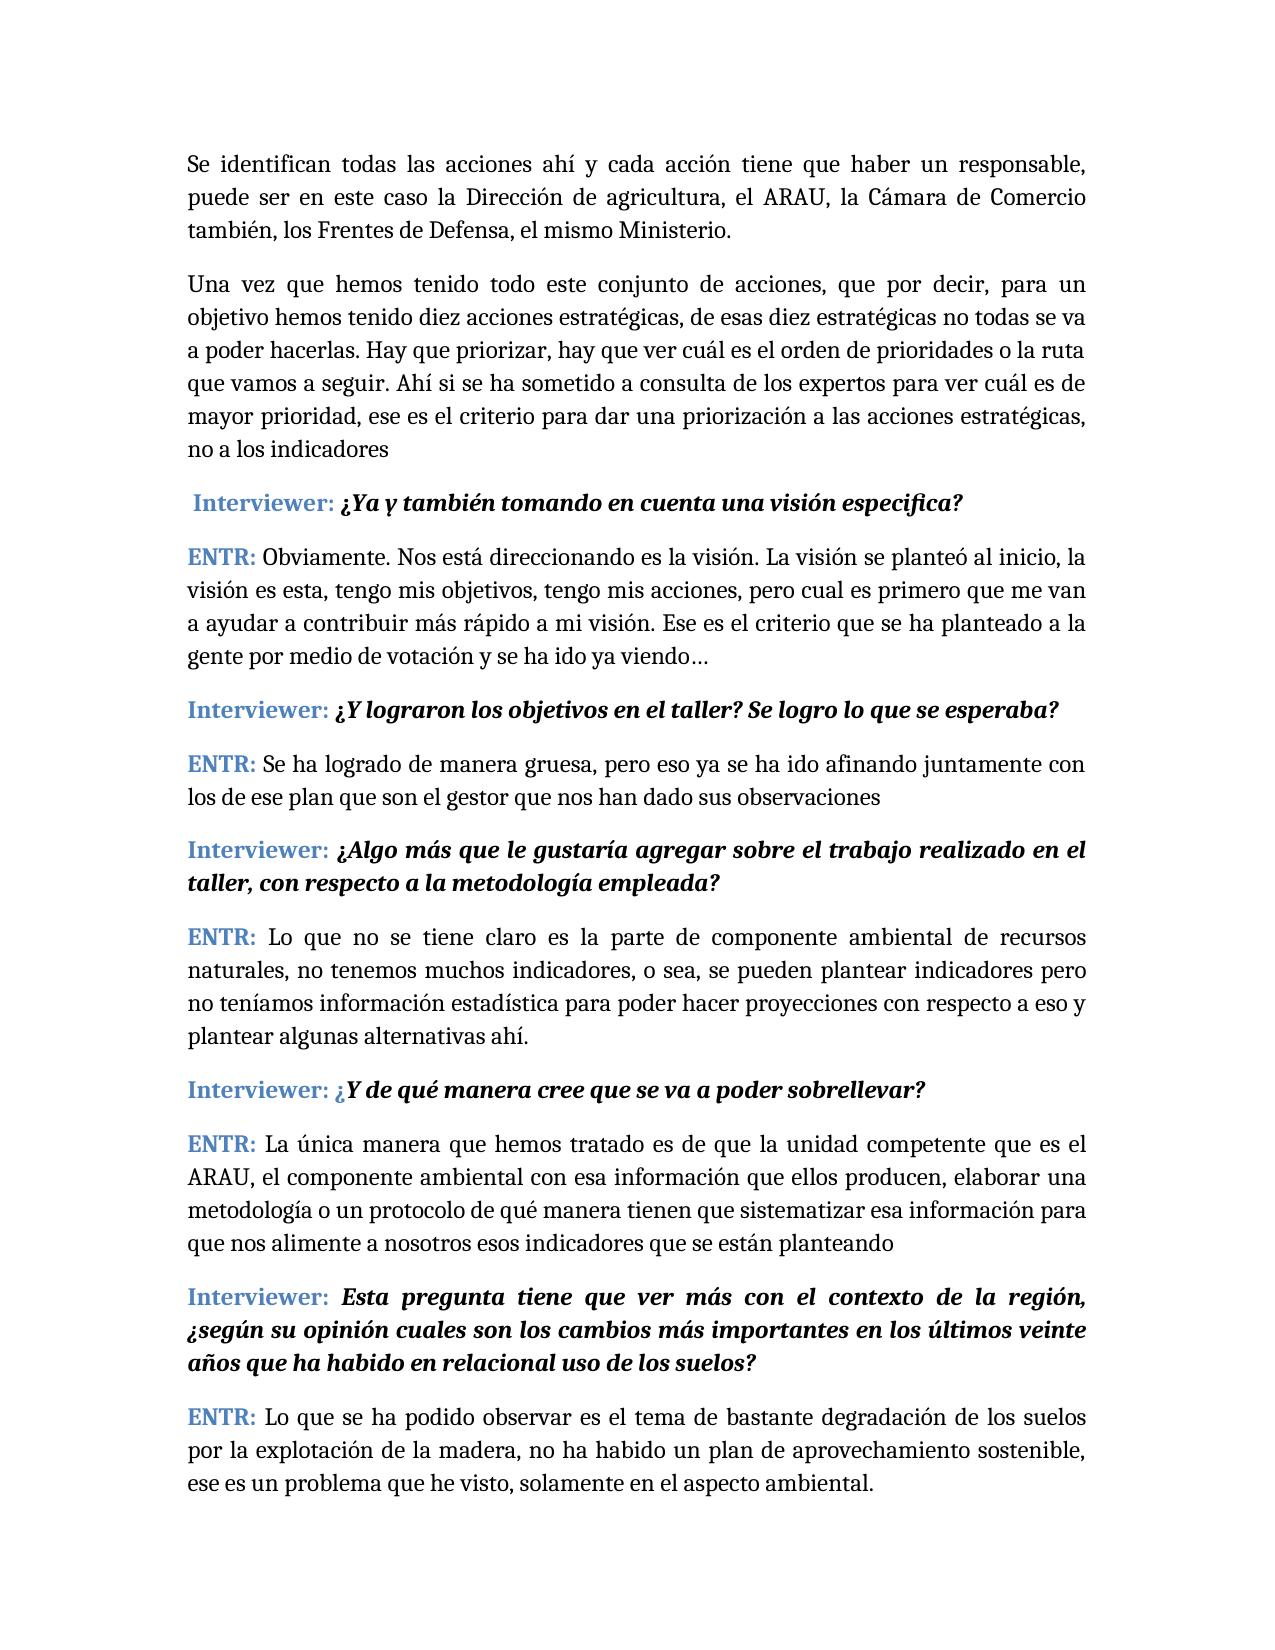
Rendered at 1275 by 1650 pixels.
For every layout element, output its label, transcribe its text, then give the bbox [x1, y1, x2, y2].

text ENTR: Obviamente. Nos está direccionando es la visión. La visión se planteó al inicio, la visión es esta, tengo mis objetivos, tengo mis acciones, pero cual es primero que me van a ayudar a contribuir más rápido a mi visión. Ese es el criterio que se ha planteado a la gente por medio de votación y se ha ido ya viendo… [187, 543, 1087, 671]
text Interviewer: ¿Y lograron los objetivos en el taller? Se logro lo que se esperaba? [187, 696, 1087, 724]
text Una vez que hemos tenido todo este conjunto de acciones, que por decir, para un objetivo hemos tenido diez acciones estratégicas, de esas diez estratégicas no todas se va a poder hacerlas. Hay que priorizar, hay que ver cuál es el orden de prioridades o la ruta que vamos a seguir. Ahí si se ha sometido a consulta de los expertos para ver cuál es de mayor prioridad, ese es el criterio para dar una priorización a las acciones estratégicas, no a los indicadores [187, 270, 1087, 464]
text ENTR: Lo que no se tiene claro es la parte de componente ambiental de recursos naturales, no tenemos muchos indicadores, o sea, se pueden plantear indicadores pero no teníamos información estadística para poder hacer proyecciones con respecto a eso y plantear algunas alternativas ahí. [187, 923, 1087, 1051]
text ENTR: Lo que se ha podido observar es el tema de bastante degradación de los suelos por la explotación de la madera, no ha habido un plan de aprovechamiento sostenible, ese es un problema que he visto, solamente en el aspecto ambiental. [187, 1403, 1087, 1498]
text Interviewer: Esta pregunta tiene que ver más con el contexto de la región, ¿según su opinión cuales son los cambios más importantes en los últimos veinte años que ha habido en relacional uso de los suelos? [187, 1283, 1087, 1378]
text Interviewer: ¿Algo más que le gustaría agregar sobre el trabajo realizado en el taller, con respecto a la metodología empleada? [187, 836, 1087, 898]
text ENTR: Se ha logrado de manera gruesa, pero eso ya se ha ido afinando juntamente con los de ese plan que son el gestor que nos han dado sus observaciones [187, 749, 1087, 811]
text Se identifican todas las acciones ahí y cada acción tiene que haber un responsable, puede ser en este caso la Dirección de agricultura, el ARAU, la Cámara de Comercio también, los Frentes de Defensa, el mismo Ministerio. [187, 150, 1087, 245]
text Interviewer: ¿Ya y también tomando en cuenta una visión especifica? [187, 489, 1087, 518]
text ENTR: La única manera que hemos tratado es de que la unidad competente que es el ARAU, el componente ambiental con esa información que ellos producen, elaborar una metodología o un protocolo de qué manera tienen que sistematizar esa información para que nos alimente a nosotros esos indicadores que se están planteando [187, 1130, 1087, 1258]
text Interviewer: ¿Y de qué manera cree que se va a poder sobrellevar? [187, 1076, 1087, 1105]
